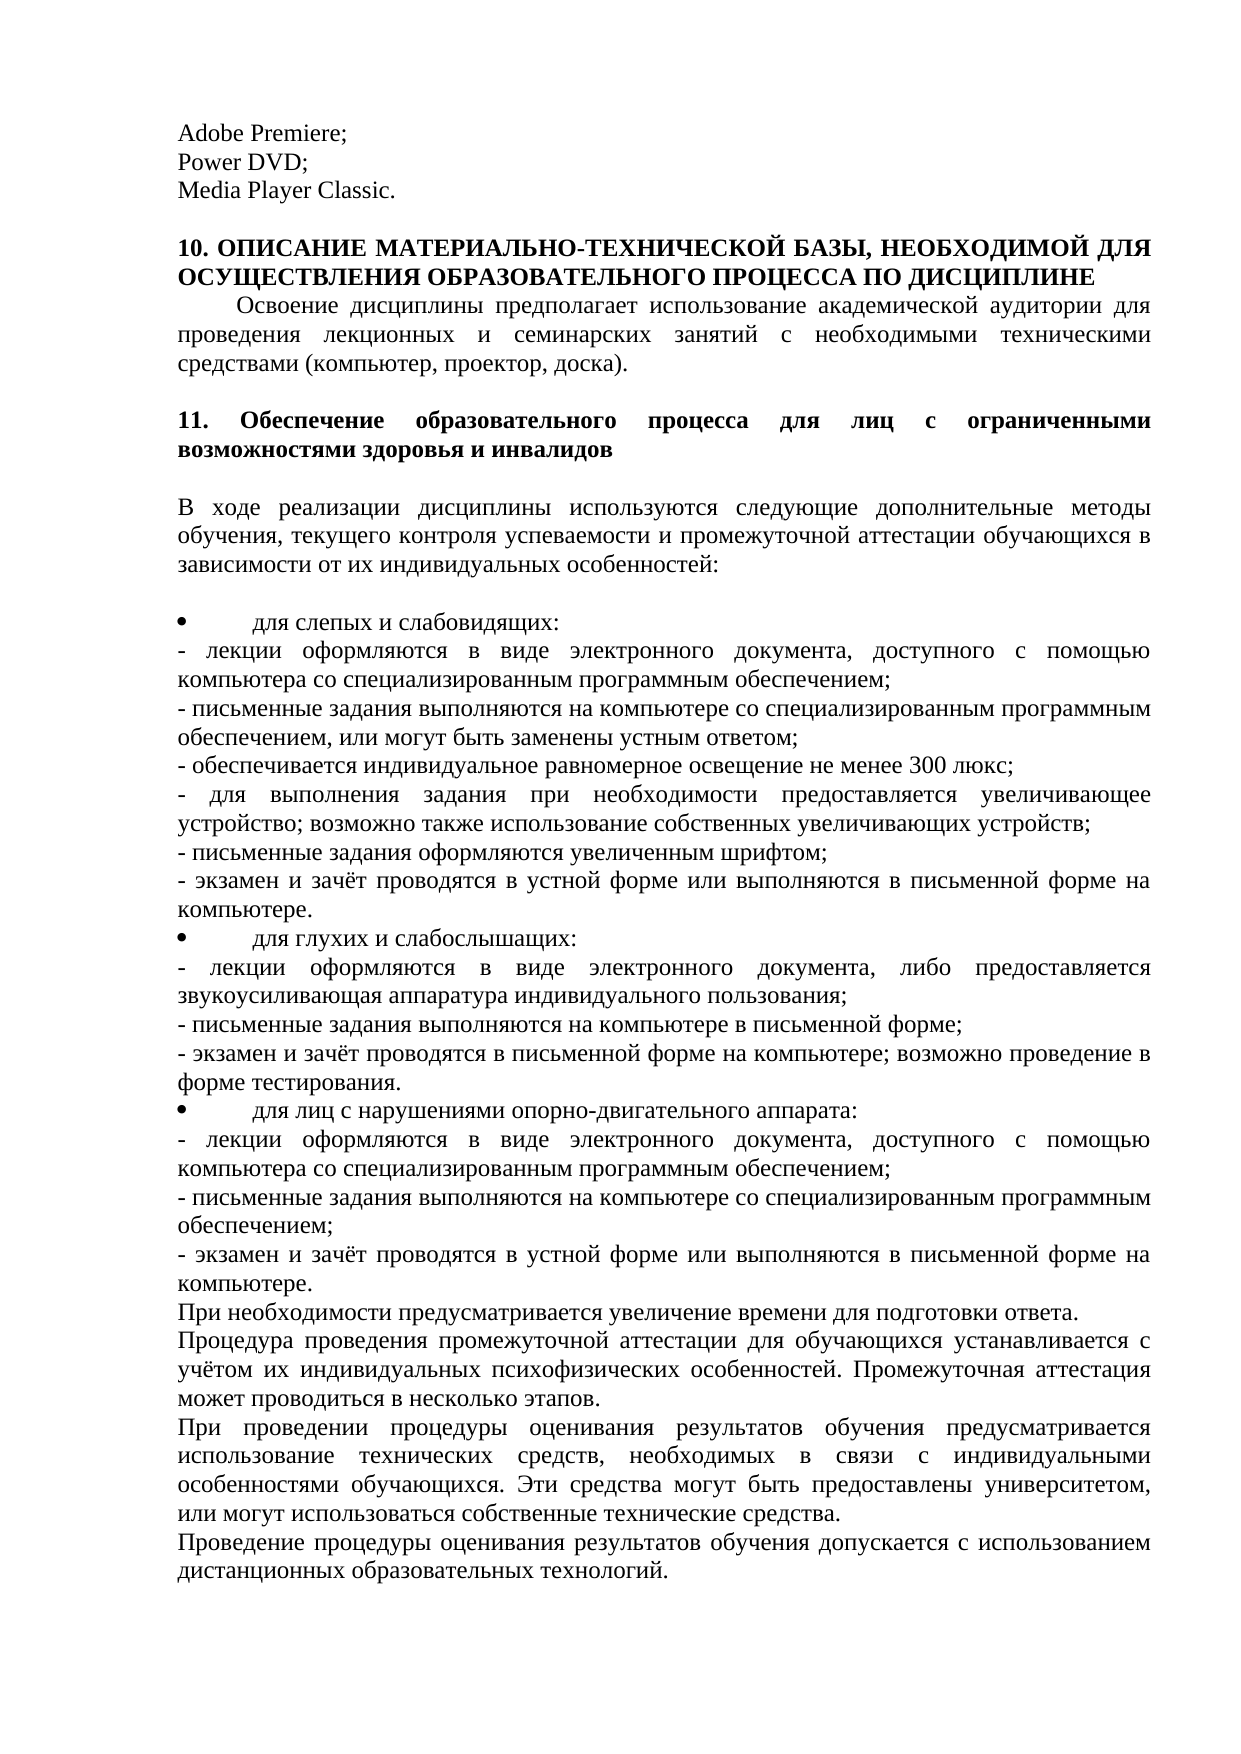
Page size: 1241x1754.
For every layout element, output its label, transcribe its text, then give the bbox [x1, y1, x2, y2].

list для лиц с нарушениями опорно-двигательного аппарата: [177, 1096, 1152, 1124]
text Media Player Classic. [177, 176, 1152, 204]
text - письменные задания выполняются на компьютере со специализированным программным обеспечением; [177, 1182, 1152, 1239]
text При необходимости предусматривается увеличение времени для подготовки ответа. [177, 1297, 1152, 1326]
text - лекции оформляются в виде электронного документа, либо предоставляется звукоусиливающая аппаратура индивидуального пользования; [177, 952, 1152, 1009]
text - письменные задания оформляются увеличенным шрифтом; [177, 837, 1152, 866]
list для слепых и слабовидящих: [177, 607, 1152, 636]
text В ходе реализации дисциплины используются следующие дополнительные методы обучения, текущего контроля успеваемости и промежуточной аттестации обучающихся в зависимости от их индивидуальных особенностей: [177, 492, 1152, 578]
text Освоение дисциплины предполагает использование академической аудитории для проведения лекционных и семинарских занятий с необходимыми техническими средствами (компьютер, проектор, доска). [177, 291, 1152, 377]
text При проведении процедуры оценивания результатов обучения предусматривается использование технических средств, необходимых в связи с индивидуальными особенностями обучающихся. Эти средства могут быть предоставлены университетом, или могут использоваться собственные технические средства. [177, 1412, 1152, 1527]
text - письменные задания выполняются на компьютере со специализированным программным обеспечением, или могут быть заменены устным ответом; [177, 693, 1152, 751]
text Процедура проведения промежуточной аттестации для обучающихся устанавливается с учётом их индивидуальных психофизических особенностей. Промежуточная аттестация может проводиться в несколько этапов. [177, 1326, 1152, 1412]
text - письменные задания выполняются на компьютере в письменной форме; [177, 1009, 1152, 1038]
text - экзамен и зачёт проводятся в устной форме или выполняются в письменной форме на компьютере. [177, 1239, 1152, 1297]
text Adobe Premiere; [177, 118, 1152, 147]
list для глухих и слабослышащих: [177, 923, 1152, 952]
text - экзамен и зачёт проводятся в устной форме или выполняются в письменной форме на компьютере. [177, 866, 1152, 923]
text 10. ОПИСАНИЕ МАТЕРИАЛЬНО-ТЕХНИЧЕСКОЙ БАЗЫ, НЕОБХОДИМОЙ ДЛЯ ОСУЩЕСТВЛЕНИЯ ОБРАЗОВАТЕЛЬНОГО ПРОЦЕССА ПО ДИСЦИПЛИНЕ [177, 233, 1152, 291]
text - лекции оформляются в виде электронного документа, доступного с помощью компьютера со специализированным программным обеспечением; [177, 1124, 1152, 1182]
text - лекции оформляются в виде электронного документа, доступного с помощью компьютера со специализированным программным обеспечением; [177, 636, 1152, 693]
text Проведение процедуры оценивания результатов обучения допускается с использованием дистанционных образовательных технологий. [177, 1527, 1152, 1584]
text - обеспечивается индивидуальное равномерное освещение не менее 300 люкс; [177, 751, 1152, 779]
text Power DVD; [177, 147, 1152, 176]
text - экзамен и зачёт проводятся в письменной форме на компьютере; возможно проведение в форме тестирования. [177, 1038, 1152, 1096]
text - для выполнения задания при необходимости предоставляется увеличивающее устройство; возможно также использование собственных увеличивающих устройств; [177, 779, 1152, 837]
text 11. Обеспечение образовательного процесса для лиц с ограниченными возможностями здоровья и инвалидов [177, 406, 1152, 463]
